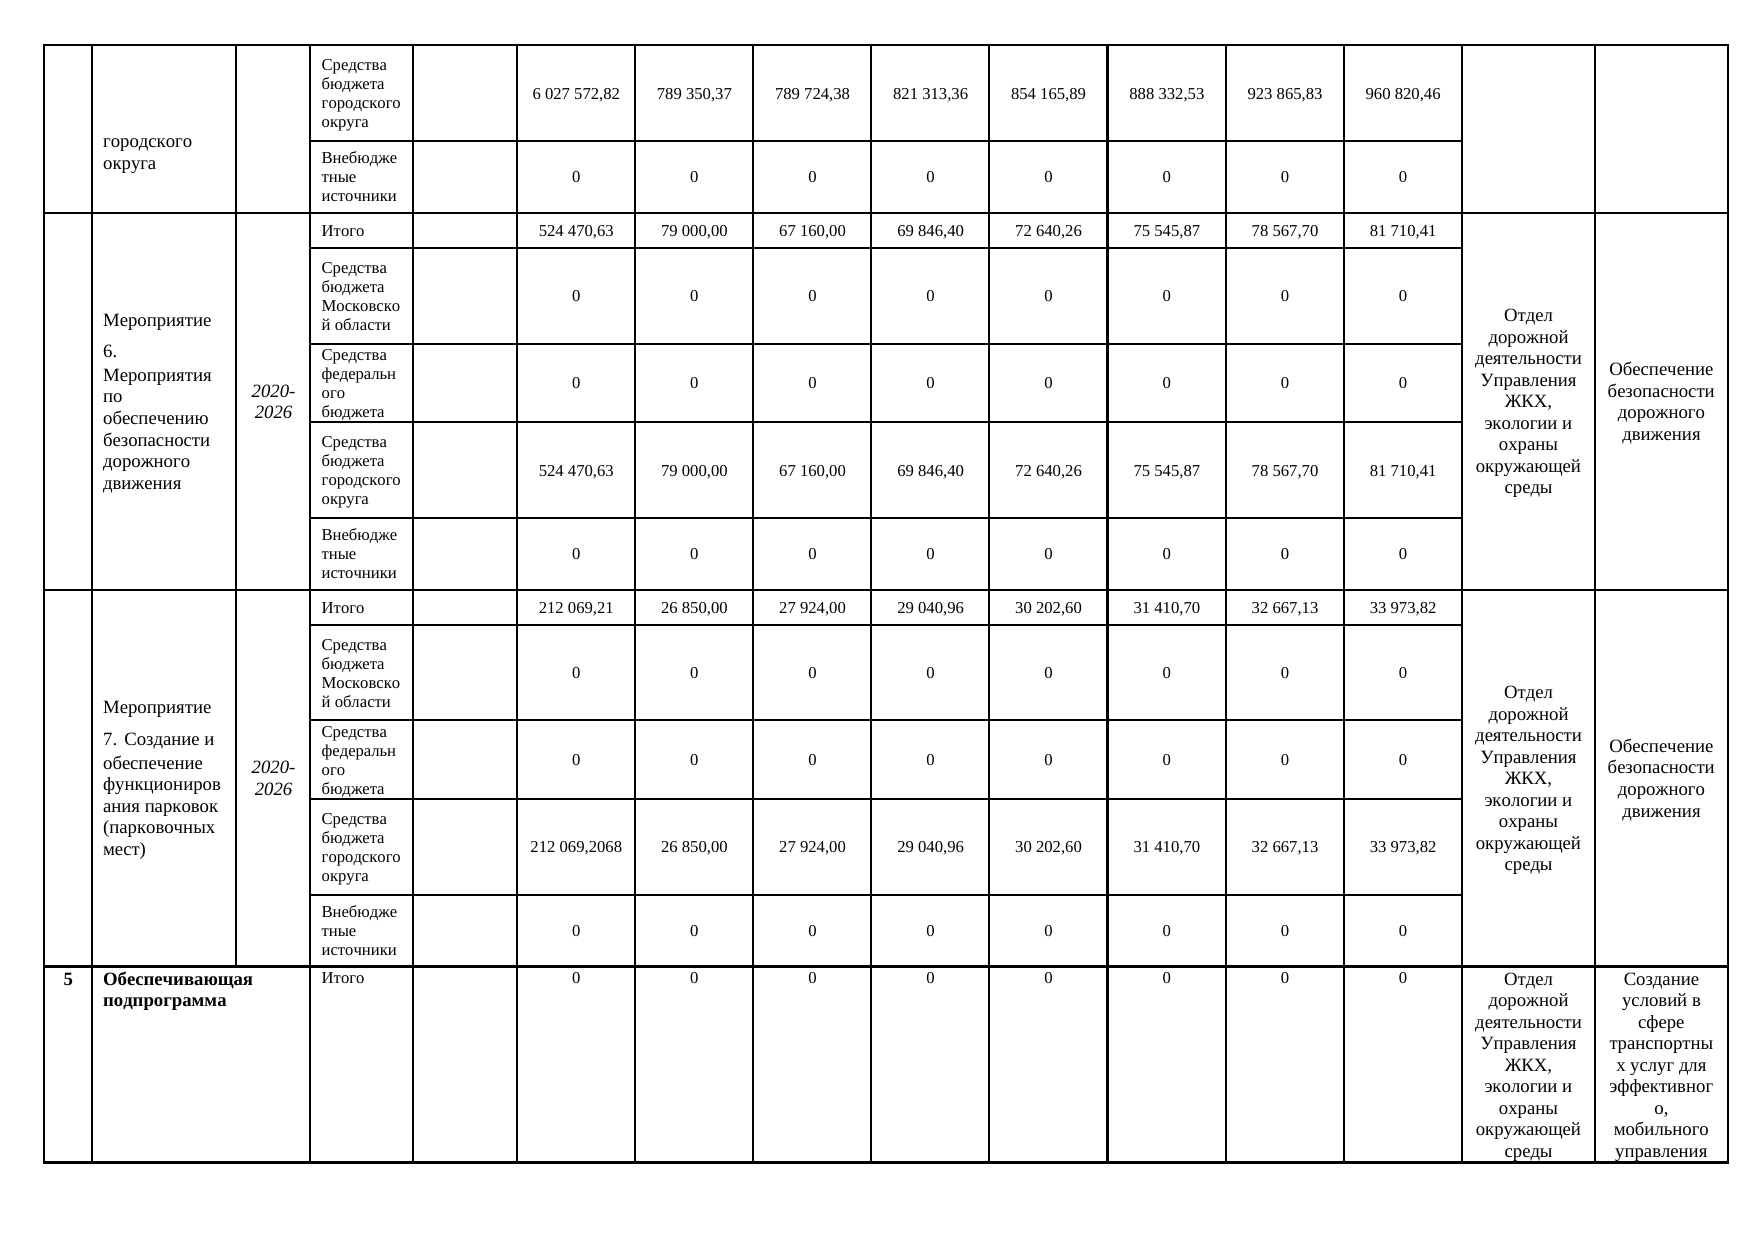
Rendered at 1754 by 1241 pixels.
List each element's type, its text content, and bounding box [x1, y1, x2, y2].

table_cell 75 545,87 [1109, 423, 1225, 517]
table_cell 75 545,87 [1109, 214, 1225, 247]
table_cell 0 [1227, 721, 1343, 798]
table_cell [414, 214, 516, 247]
table_cell 0 [636, 968, 752, 1161]
table_cell 30 202,60 [990, 800, 1106, 893]
table_cell 0 [990, 142, 1106, 212]
table_cell 0 [872, 721, 988, 798]
table_cell 6 027 572,82 [518, 46, 634, 140]
table_cell 0 [1227, 249, 1343, 342]
table_cell 79 000,00 [636, 423, 752, 517]
table_cell 0 [1109, 345, 1225, 421]
table_cell 0 [1345, 249, 1461, 342]
table_cell 888 332,53 [1109, 46, 1225, 140]
table_cell 524 470,63 [518, 423, 634, 517]
table_cell 81 710,41 [1345, 214, 1461, 247]
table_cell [1596, 214, 1727, 588]
table_cell 0 [636, 142, 752, 212]
table_cell Средства бюджета городского округа [311, 800, 412, 893]
table_cell 0 [518, 345, 634, 421]
table_cell 0 [754, 519, 870, 588]
table_cell [414, 249, 516, 342]
table_cell [414, 591, 516, 624]
table_cell 212 069,2068 [518, 800, 634, 893]
table_cell 0 [1109, 249, 1225, 342]
table_cell 0 [636, 896, 752, 965]
table_cell 30 202,60 [990, 591, 1106, 624]
table_cell 0 [636, 721, 752, 798]
table_cell 0 [990, 896, 1106, 965]
table_cell [414, 968, 516, 1161]
table_cell 0 [1345, 721, 1461, 798]
table_cell Средства бюджета Московской области [311, 626, 412, 719]
table_cell 0 [990, 968, 1106, 1161]
table_cell 0 [1227, 142, 1343, 212]
table_cell 67 160,00 [754, 423, 870, 517]
table_cell [414, 345, 516, 421]
table_cell 0 [754, 968, 870, 1161]
table_cell 0 [636, 345, 752, 421]
table_cell Итого [311, 214, 412, 247]
table_cell 0 [872, 896, 988, 965]
table_cell 821 313,36 [872, 46, 988, 140]
table_cell 789 724,38 [754, 46, 870, 140]
table_cell Внебюджетные источники [311, 142, 412, 212]
table_cell 0 [872, 626, 988, 719]
table_cell [45, 591, 91, 965]
table_cell 0 [872, 142, 988, 212]
table_cell [414, 423, 516, 517]
table_cell 0 [754, 345, 870, 421]
table_cell 31 410,70 [1109, 591, 1225, 624]
table_cell Итого [311, 968, 412, 1161]
table_cell 78 567,70 [1227, 214, 1343, 247]
table_cell 72 640,26 [990, 423, 1106, 517]
table_cell 0 [872, 519, 988, 588]
table_cell 960 820,46 [1345, 46, 1461, 140]
table_cell Внебюджетные источники [311, 519, 412, 588]
table_cell 0 [518, 968, 634, 1161]
table_cell 789 350,37 [636, 46, 752, 140]
table_cell 0 [636, 626, 752, 719]
table_cell [414, 721, 516, 798]
table_cell 0 [1109, 721, 1225, 798]
table_cell 32 667,13 [1227, 591, 1343, 624]
table_cell Средства федерального бюджета [311, 721, 412, 798]
table_cell 27 924,00 [754, 800, 870, 893]
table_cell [1463, 214, 1594, 588]
table_cell Средства бюджета городского округа [311, 46, 412, 140]
table_cell 854 165,89 [990, 46, 1106, 140]
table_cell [1596, 968, 1727, 1161]
table_cell Отдел дорожной деятельности Управления ЖКХ, экологии и охраны окружающей среды [1463, 591, 1594, 965]
table_cell 33 973,82 [1345, 800, 1461, 893]
table_cell [414, 896, 516, 965]
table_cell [93, 968, 309, 1161]
table_cell 0 [872, 345, 988, 421]
table_cell 0 [1345, 626, 1461, 719]
table_cell 0 [990, 345, 1106, 421]
table_cell [45, 214, 91, 588]
table_cell 0 [1109, 142, 1225, 212]
table_cell [414, 142, 516, 212]
table_cell 26 850,00 [636, 591, 752, 624]
table_cell 0 [754, 721, 870, 798]
table_cell 0 [518, 519, 634, 588]
table_cell 0 [754, 249, 870, 342]
table_cell Итого [311, 591, 412, 624]
table_cell 0 [1109, 626, 1225, 719]
table_cell 29 040,96 [872, 800, 988, 893]
table_cell 0 [1227, 345, 1343, 421]
table_cell 0 [518, 249, 634, 342]
table_cell 0 [518, 896, 634, 965]
table_cell 27 924,00 [754, 591, 870, 624]
table_cell 0 [1109, 519, 1225, 588]
table_cell 32 667,13 [1227, 800, 1343, 893]
table_cell 0 [990, 626, 1106, 719]
table_cell Мероприятие 7. Создание и обеспечение функционирования парковок (парковочных мест) [93, 591, 235, 965]
table_cell Средства бюджета городского округа [311, 423, 412, 517]
table_cell 0 [518, 142, 634, 212]
table_cell 0 [990, 721, 1106, 798]
table_cell [414, 800, 516, 893]
table_cell 0 [636, 519, 752, 588]
table_cell 67 160,00 [754, 214, 870, 247]
table_cell 0 [1227, 968, 1343, 1161]
table_cell 524 470,63 [518, 214, 634, 247]
table_cell 0 [754, 896, 870, 965]
table_cell 2020-2026 [237, 591, 309, 965]
table_cell 0 [636, 249, 752, 342]
table_cell 29 040,96 [872, 591, 988, 624]
table_cell 0 [754, 626, 870, 719]
table_cell 69 846,40 [872, 214, 988, 247]
table_cell Средства бюджета Московской области [311, 249, 412, 342]
table_cell 0 [518, 721, 634, 798]
table_cell 72 640,26 [990, 214, 1106, 247]
table_cell 33 973,82 [1345, 591, 1461, 624]
table_cell 0 [1109, 968, 1225, 1161]
table_cell Обеспечение безопасности дорожного движения [1596, 591, 1727, 965]
table_cell 2020-2026 [237, 214, 309, 588]
table_cell 923 865,83 [1227, 46, 1343, 140]
table_cell 0 [754, 142, 870, 212]
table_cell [1463, 968, 1594, 1161]
table_cell 0 [1227, 519, 1343, 588]
table_cell 26 850,00 [636, 800, 752, 893]
table_cell 78 567,70 [1227, 423, 1343, 517]
table_cell 0 [1345, 896, 1461, 965]
table_cell 5 [45, 968, 91, 1161]
table_cell 0 [872, 249, 988, 342]
table_cell 81 710,41 [1345, 423, 1461, 517]
table_cell 0 [1345, 142, 1461, 212]
table_cell 0 [1227, 896, 1343, 965]
table_cell 0 [1109, 896, 1225, 965]
table_cell [414, 519, 516, 588]
table_cell [414, 626, 516, 719]
table_cell 79 000,00 [636, 214, 752, 247]
table_cell 31 410,70 [1109, 800, 1225, 893]
table_cell 0 [1227, 626, 1343, 719]
table_cell 69 846,40 [872, 423, 988, 517]
table_cell 0 [1345, 345, 1461, 421]
table_cell Внебюджетные источники [311, 896, 412, 965]
table_cell 0 [872, 968, 988, 1161]
table_cell 0 [990, 519, 1106, 588]
table_cell 212 069,21 [518, 591, 634, 624]
table_cell Мероприятие 6. Мероприятия по обеспечению безопасности дорожного движения [93, 214, 235, 588]
table_cell 0 [518, 626, 634, 719]
table_cell Средства федерального бюджета [311, 345, 412, 421]
table_cell 0 [1345, 519, 1461, 588]
table_cell 0 [1345, 968, 1461, 1161]
table_cell 0 [990, 249, 1106, 342]
table_cell [414, 46, 516, 140]
